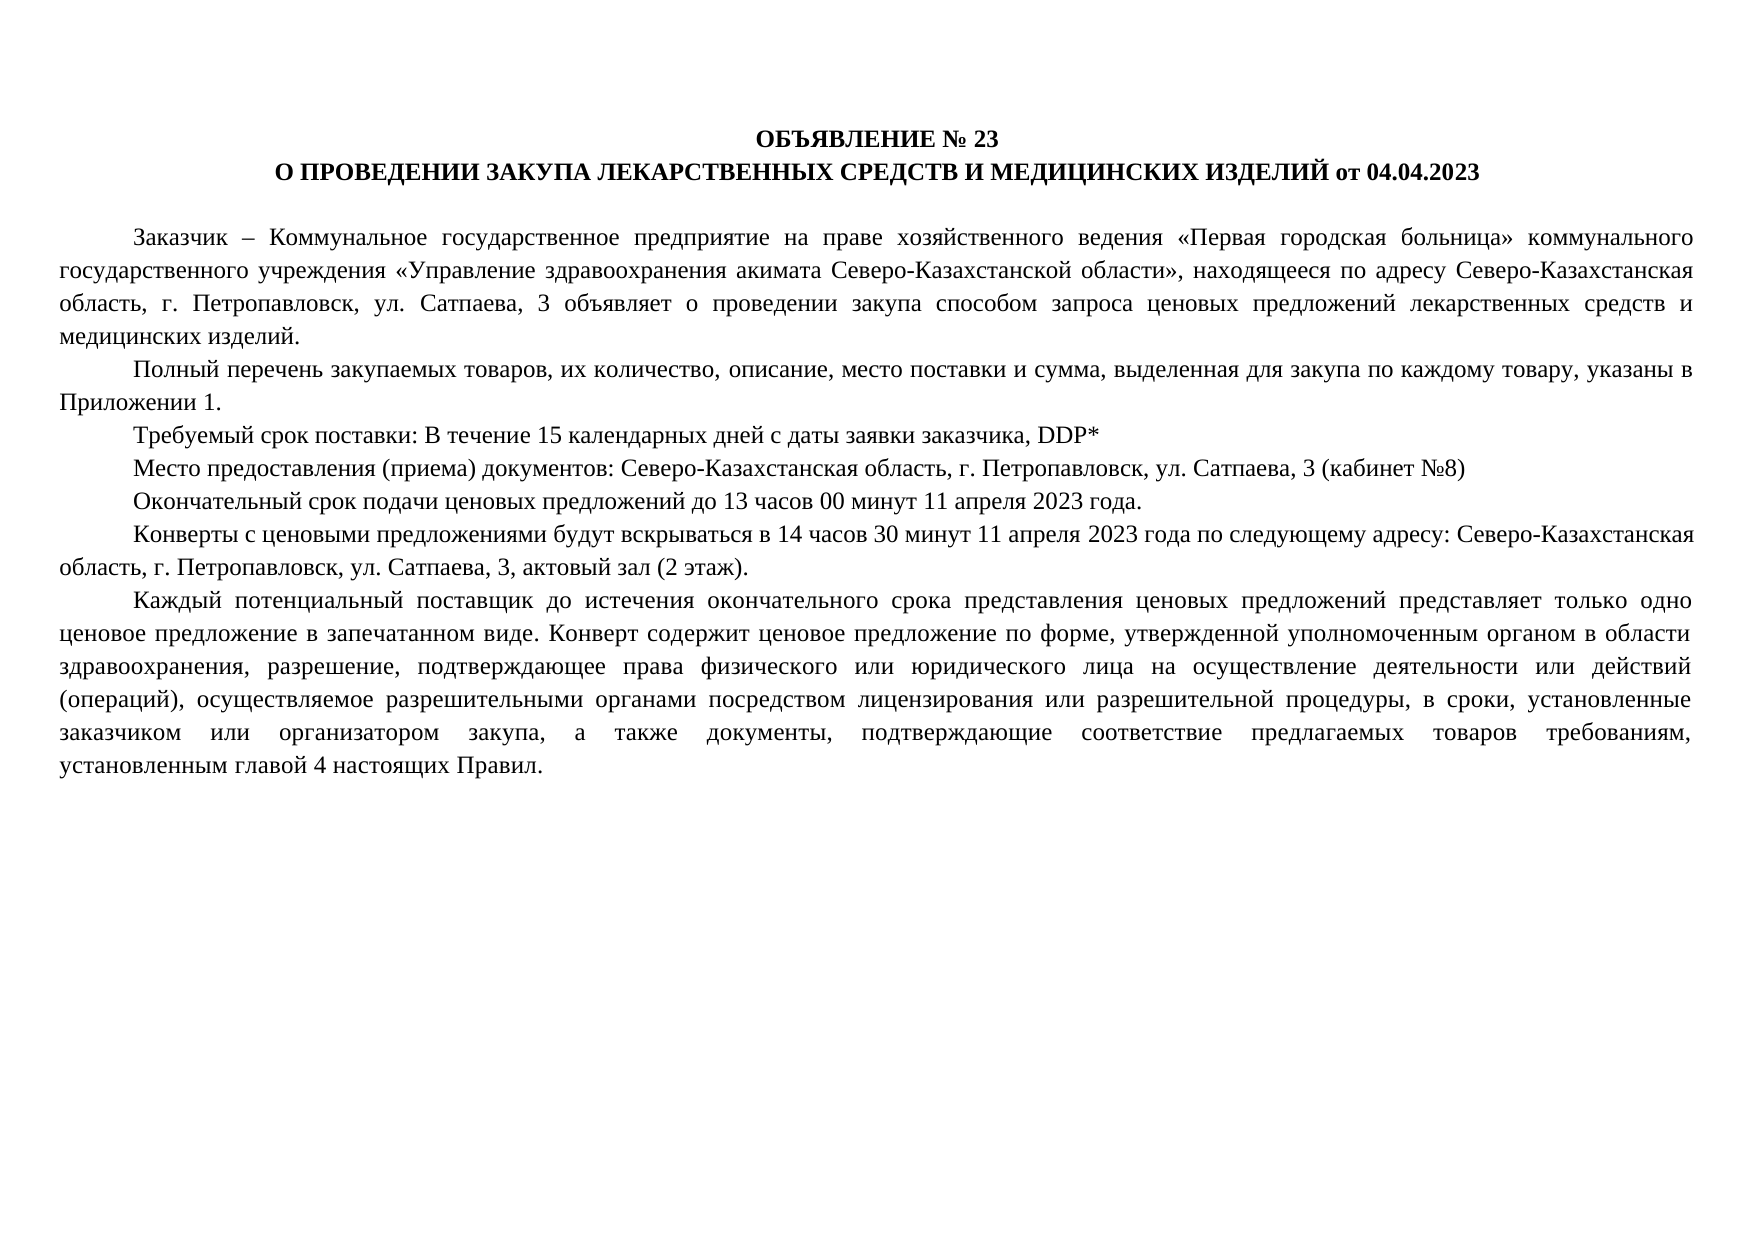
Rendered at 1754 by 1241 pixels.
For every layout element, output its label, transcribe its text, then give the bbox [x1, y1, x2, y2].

text Заказчик – Коммунальное государственное предприятие на праве хозяйственного ведения «Первая городская больница» коммунального государственного учреждения «Управление здравоохранения акимата Северо-Казахстанской области», находящееся по адресу Северо-Казахстанская область, г. Петропавловск, ул. Сатпаева, 3 объявляет о проведении закупа способом запроса ценовых предложений лекарственных средств и медицинских изделий. [59, 222, 1695, 350]
text О ПРОВЕДЕНИИ ЗАКУПА ЛЕКАРСТВЕННЫХ СРЕДСТВ И МЕДИЦИНСКИХ ИЗДЕЛИЙ от 04.04.2023 [59, 157, 1695, 185]
text Каждый потенциальный поставщик до истечения окончательного срока представления ценовых предложений представляет только одно ценовое предложение в запечатанном виде. Конверт содержит ценовое предложение по форме, утвержденной уполномоченным органом в области здравоохранения, разрешение, подтверждающее права физического или юридического лица на осуществление деятельности или действий (операций), осуществляемое разрешительными органами посредством лицензирования или разрешительной процедуры, в сроки, установленные заказчиком или организатором закупа, а также документы, подтверждающие соответствие предлагаемых товаров требованиям, установленным главой 4 настоящих Правил. [59, 746, 1695, 779]
text Конверты с ценовыми предложениями будут вскрываться в 14 часов 30 минут 11 апреля 2023 года по следующему адресу: Северо-Казахстанская область, г. Петропавловск, ул. Сатпаева, 3, актовый зал (2 этаж). [59, 519, 1695, 581]
text Окончательный срок подачи ценовых предложений до 13 часов 00 минут 11 апреля 2023 года. [59, 486, 1695, 515]
text Полный перечень закупаемых товаров, их количество, описание, место поставки и сумма, выделенная для закупа по каждому товару, указаны в Приложении 1. [59, 354, 1695, 416]
text Требуемый срок поставки: В течение 15 календарных дней с даты заявки заказчика, DDP* [59, 420, 1695, 449]
text Место предоставления (приема) документов: Северо-Казахстанская область, г. Петропавловск, ул. Сатпаева, 3 (кабинет №8) [59, 453, 1695, 482]
text ОБЪЯВЛЕНИЕ № 23 [59, 124, 1695, 152]
text Каждый потенциальный поставщик до истечения окончательного срока представления ценовых предложений представляет только одно ценовое предложение в запечатанном виде. Конверт содержит ценовое предложение по форме, утвержденной уполномоченным органом в области здравоохранения, разрешение, подтверждающее права физического или юридического лица на осуществление деятельности или действий (операций), осуществляемое разрешительными органами посредством лицензирования или разрешительной процедуры, в сроки, установленные заказчиком или организатором закупа, а также документы, подтверждающие соответствие предлагаемых товаров требованиям, установленным главой 4 настоящих Правил. [59, 585, 1695, 619]
